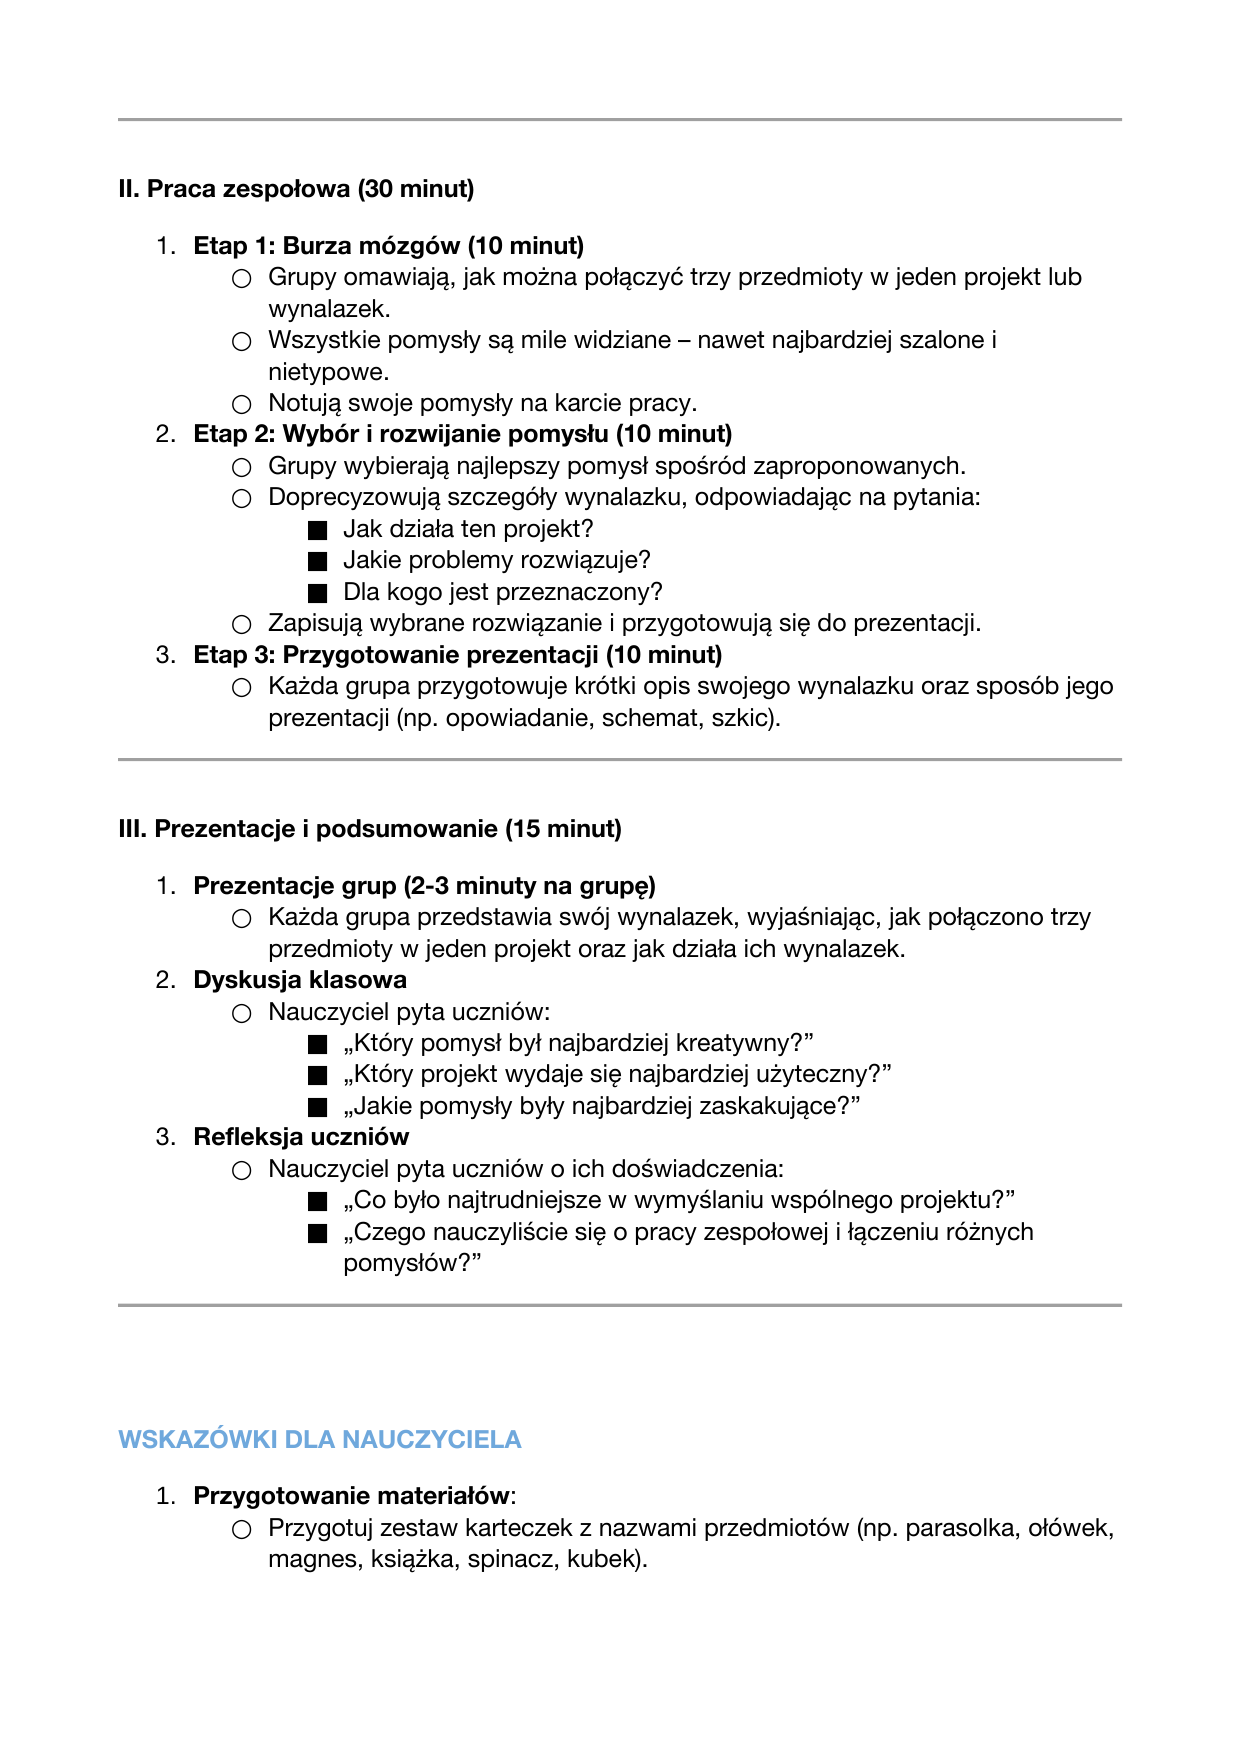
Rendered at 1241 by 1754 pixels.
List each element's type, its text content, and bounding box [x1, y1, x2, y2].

list Notują swoje pomysły na karcie pracy. [231, 387, 1122, 418]
list „Jakie pomysły były najbardziej zaskakujące?” [306, 1090, 1122, 1121]
list Grupy wybierają najlepszy pomysł spośród zaproponowanych. [231, 450, 1122, 481]
list Etap 3: Przygotowanie prezentacji (10 minut) [156, 639, 1122, 670]
subtitle III. Prezentacje i podsumowanie (15 minut) [118, 813, 1122, 845]
list Prezentacje grup (2-3 minuty na grupę) [156, 870, 1122, 901]
list „Czego nauczyliście się o pracy zespołowej i łączeniu różnych pomysłów?” [306, 1216, 1122, 1279]
list „Który pomysł był najbardziej kreatywny?” [306, 1027, 1122, 1058]
list Zapisują wybrane rozwiązanie i przygotowują się do prezentacji. [231, 607, 1122, 639]
list Nauczyciel pyta uczniów: [231, 996, 1122, 1027]
list Wszystkie pomysły są mile widziane – nawet najbardziej szalone i nietypowe. [231, 324, 1122, 387]
list Etap 2: Wybór i rozwijanie pomysłu (10 minut) [156, 418, 1122, 450]
list Jakie problemy rozwiązuje? [306, 544, 1122, 576]
list Etap 1: Burza mózgów (10 minut) [156, 230, 1122, 261]
list Nauczyciel pyta uczniów o ich doświadczenia: [231, 1153, 1122, 1184]
list Dla kogo jest przeznaczony? [306, 576, 1122, 607]
list „Który projekt wydaje się najbardziej użyteczny?” [306, 1058, 1122, 1090]
list Każda grupa przedstawia swój wynalazek, wyjaśniając, jak połączono trzy przedmioty w jeden projekt oraz jak działa ich wynalazek. [231, 901, 1122, 964]
list Jak działa ten projekt? [306, 513, 1122, 544]
list Przygotowanie materiałów: [156, 1480, 1122, 1512]
list Każda grupa przygotowuje krótki opis swojego wynalazku oraz sposób jego prezentacji (np. opowiadanie, schemat, szkic). [231, 670, 1122, 733]
list Refleksja uczniów [156, 1121, 1122, 1153]
list „Co było najtrudniejsze w wymyślaniu wspólnego projektu?” [306, 1184, 1122, 1216]
list Przygotuj zestaw karteczek z nazwami przedmiotów (np. parasolka, ołówek, magnes, książka, spinacz, kubek). [231, 1512, 1122, 1574]
list Doprecyzowują szczegóły wynalazku, odpowiadając na pytania: [231, 481, 1122, 513]
subtitle WSKAZÓWKI DLA NAUCZYCIELA [118, 1424, 1122, 1455]
list Grupy omawiają, jak można połączyć trzy przedmioty w jeden projekt lub wynalazek. [231, 261, 1122, 324]
subtitle II. Praca zespołowa (30 minut) [118, 173, 1122, 205]
list Dyskusja klasowa [156, 964, 1122, 996]
